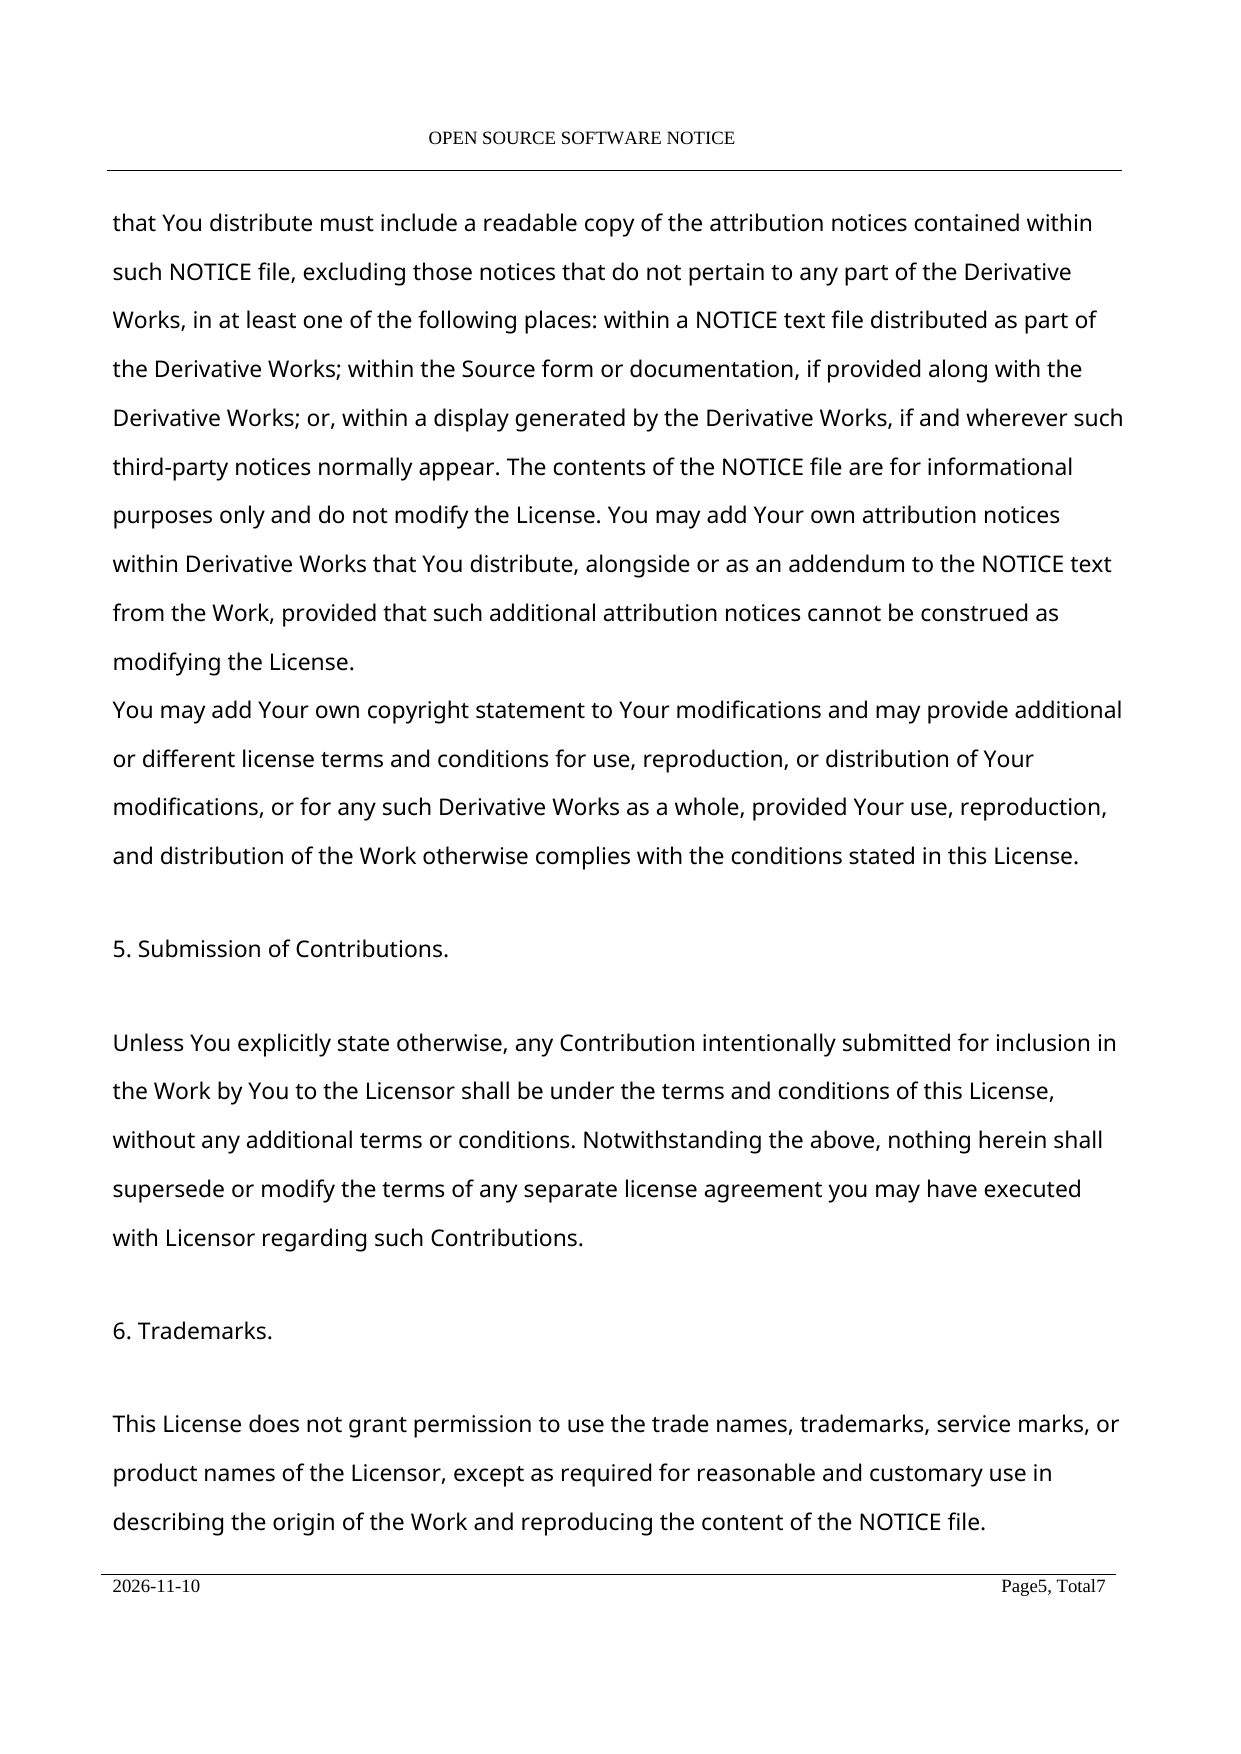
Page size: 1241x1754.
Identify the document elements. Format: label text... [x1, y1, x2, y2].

text 5. Submission of Contributions. [112, 933, 1128, 965]
text Unless You explicitly state otherwise, any Contribution intentionally submitted for inclusion in the Work by You to the Licensor shall be under the terms and conditions of this License, without any additional terms or conditions. Notwithstanding the above, nothing herein shall supersede or modify the terms of any separate license agreement you may have executed with Licensor regarding such Contributions. [112, 1026, 1128, 1253]
text You may add Your own copyright statement to Your modifications and may provide additional or different license terms and conditions for use, reproduction, or distribution of Your modifications, or for any such Derivative Works as a whole, provided Your use, reproduction, and distribution of the Work otherwise complies with the conditions stated in this License. [112, 693, 1128, 872]
text 6. Trademarks. [112, 1314, 1128, 1347]
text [112, 206, 1128, 678]
text This License does not grant permission to use the trade names, trademarks, service marks, or product names of the Licensor, except as required for reasonable and customary use in describing the origin of the Work and reproducing the content of the NOTICE file. [112, 1407, 1128, 1537]
